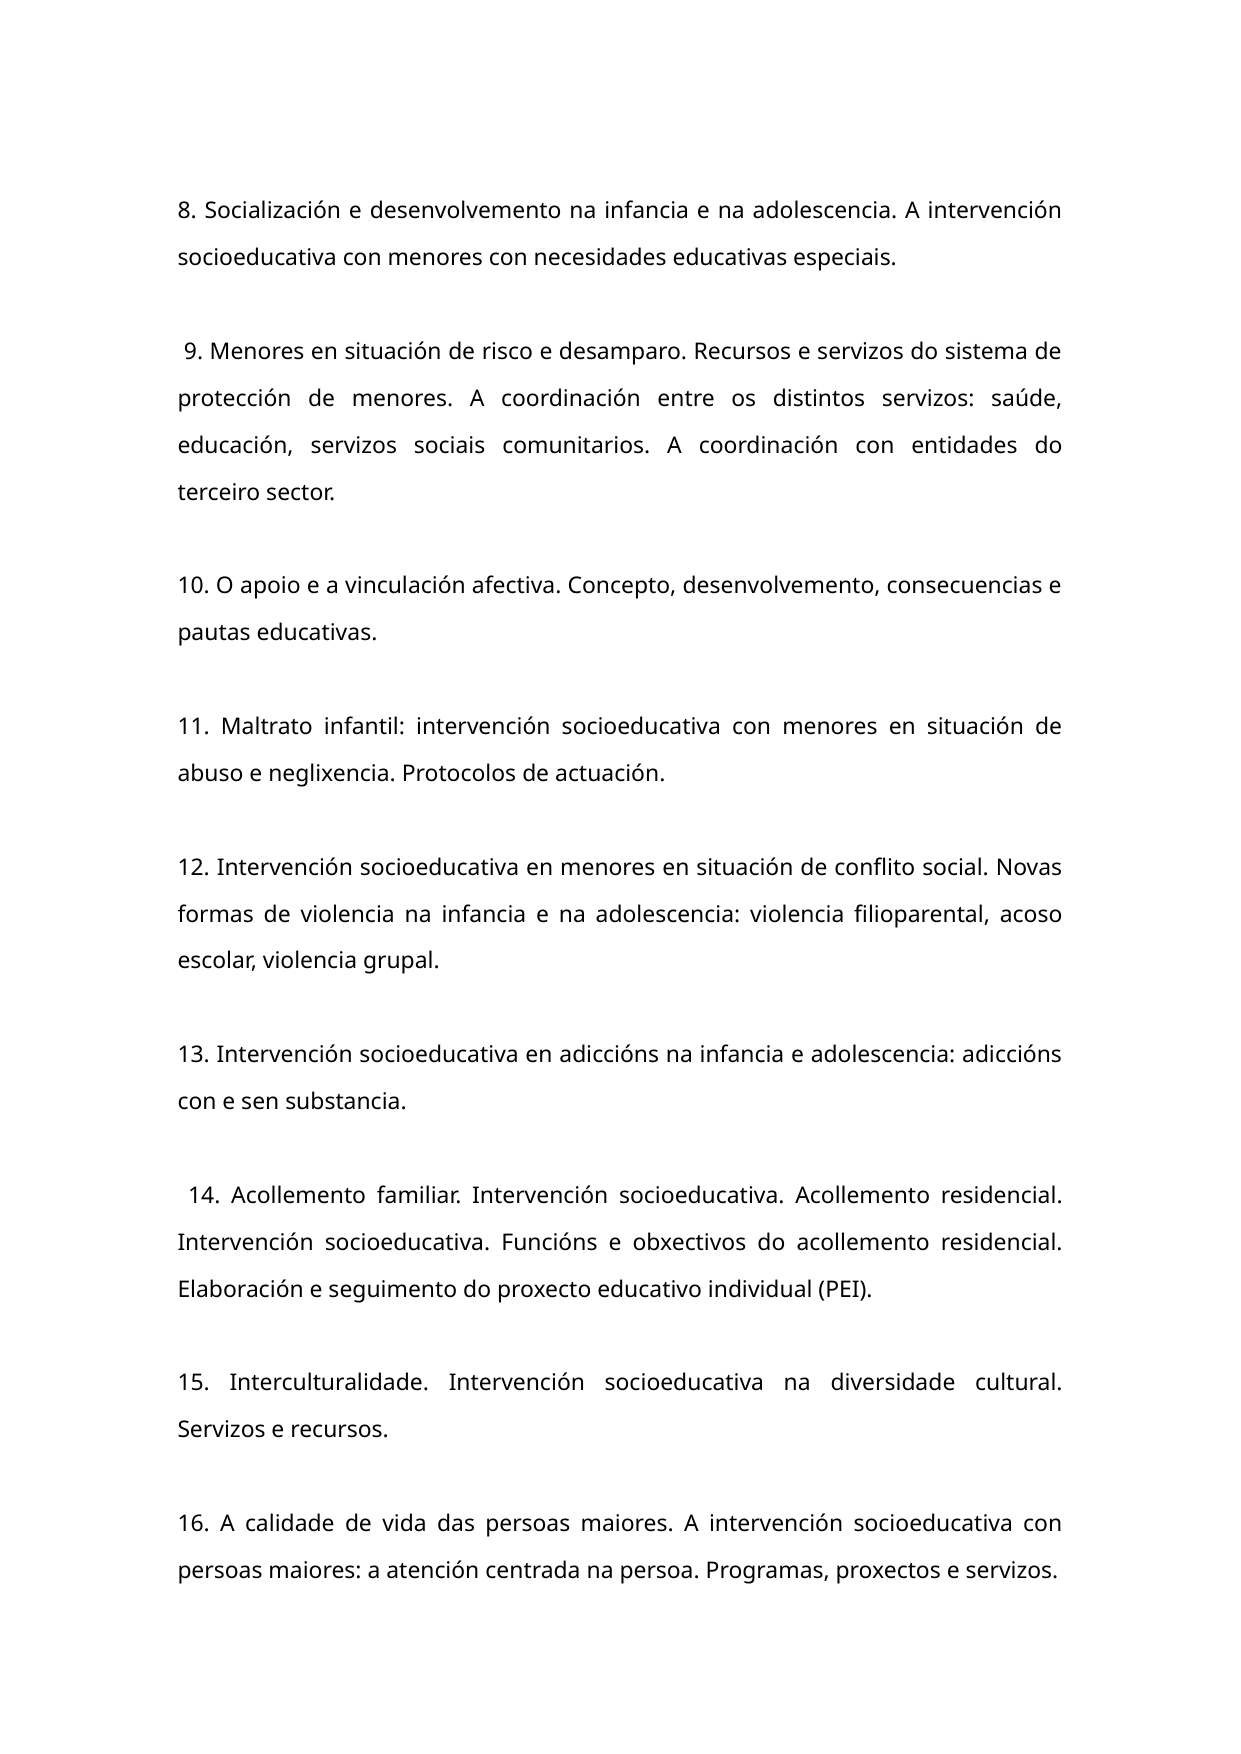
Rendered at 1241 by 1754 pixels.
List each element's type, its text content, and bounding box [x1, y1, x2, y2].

text 16. A calidade de vida das persoas maiores. A intervención socioeducativa con persoas maiores: a atención centrada na persoa. Programas, proxectos e servizos. [177, 1507, 1063, 1585]
text 8. Socialización e desenvolvemento na infancia e na adolescencia. A intervención socioeducativa con menores con necesidades educativas especiais. [177, 194, 1063, 273]
text 13. Intervención socioeducativa en adiccións na infancia e adolescencia: adiccións con e sen substancia. [177, 1038, 1063, 1116]
text 15. Interculturalidade. Intervención socioeducativa na diversidade cultural. Servizos e recursos. [177, 1366, 1063, 1444]
text 11. Maltrato infantil: intervención socioeducativa con menores en situación de abuso e neglixencia. Protocolos de actuación. [177, 710, 1063, 788]
text 9. Menores en situación de risco e desamparo. Recursos e servizos do sistema de protección de menores. A coordinación entre os distintos servizos: saúde, educación, servizos sociais comunitarios. A coordinación con entidades do terceiro sector. [177, 335, 1063, 507]
text 14. Acollemento familiar. Intervención socioeducativa. Acollemento residencial. Intervención socioeducativa. Funcións e obxectivos do acollemento residencial. Elaboración e seguimento do proxecto educativo individual (PEI). [177, 1179, 1063, 1304]
text 10. O apoio e a vinculación afectiva. Concepto, desenvolvemento, consecuencias e pautas educativas. [177, 569, 1063, 648]
text 12. Intervención socioeducativa en menores en situación de conflito social. Novas formas de violencia na infancia e na adolescencia: violencia filioparental, acoso escolar, violencia grupal. [177, 851, 1063, 976]
